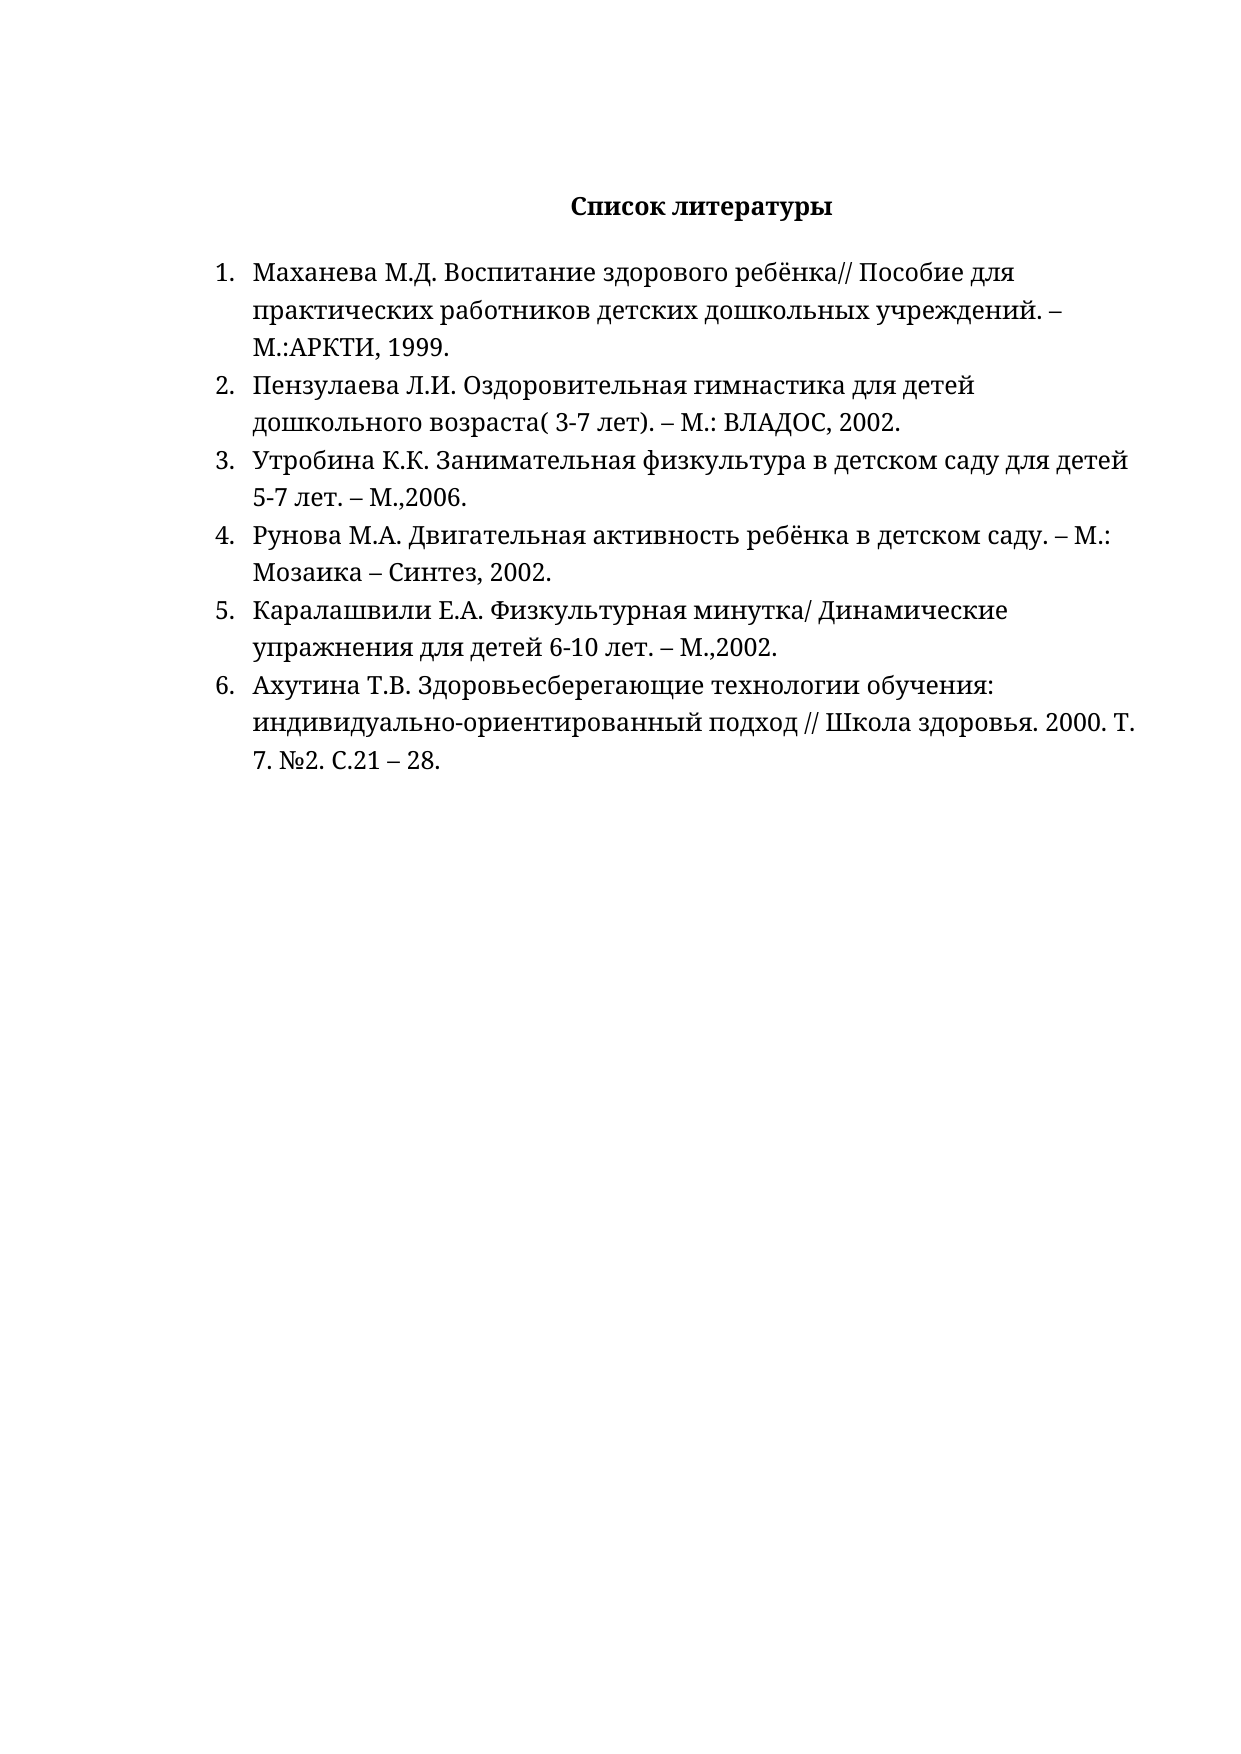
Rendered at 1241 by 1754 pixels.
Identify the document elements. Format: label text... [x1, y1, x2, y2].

list Пензулаева Л.И. Оздоровительная гимнастика для детей дошкольного возраста( 3-7 лет). – М.: ВЛАДОС, 2002. [215, 364, 1152, 439]
list Каралашвили Е.А. Физкультурная минутка/ Динамические упражнения для детей 6-10 лет. – М.,2002. [215, 589, 1152, 664]
text Список литературы [177, 185, 1152, 222]
list Ахутина Т.В. Здоровьесберегающие технологии обучения: индивидуально-ориентированный подход // Школа здоровья. 2000. Т. 7. №2. С.21 – 28. [215, 664, 1152, 776]
list Утробина К.К. Занимательная физкультура в детском саду для детей 5-7 лет. – М.,2006. [215, 439, 1152, 514]
list Рунова М.А. Двигательная активность ребёнка в детском саду. – М.: Мозаика – Синтез, 2002. [215, 514, 1152, 589]
list Маханева М.Д. Воспитание здорового ребёнка// Пособие для практических работников детских дошкольных учреждений. – М.:АРКТИ, 1999. [215, 251, 1152, 364]
